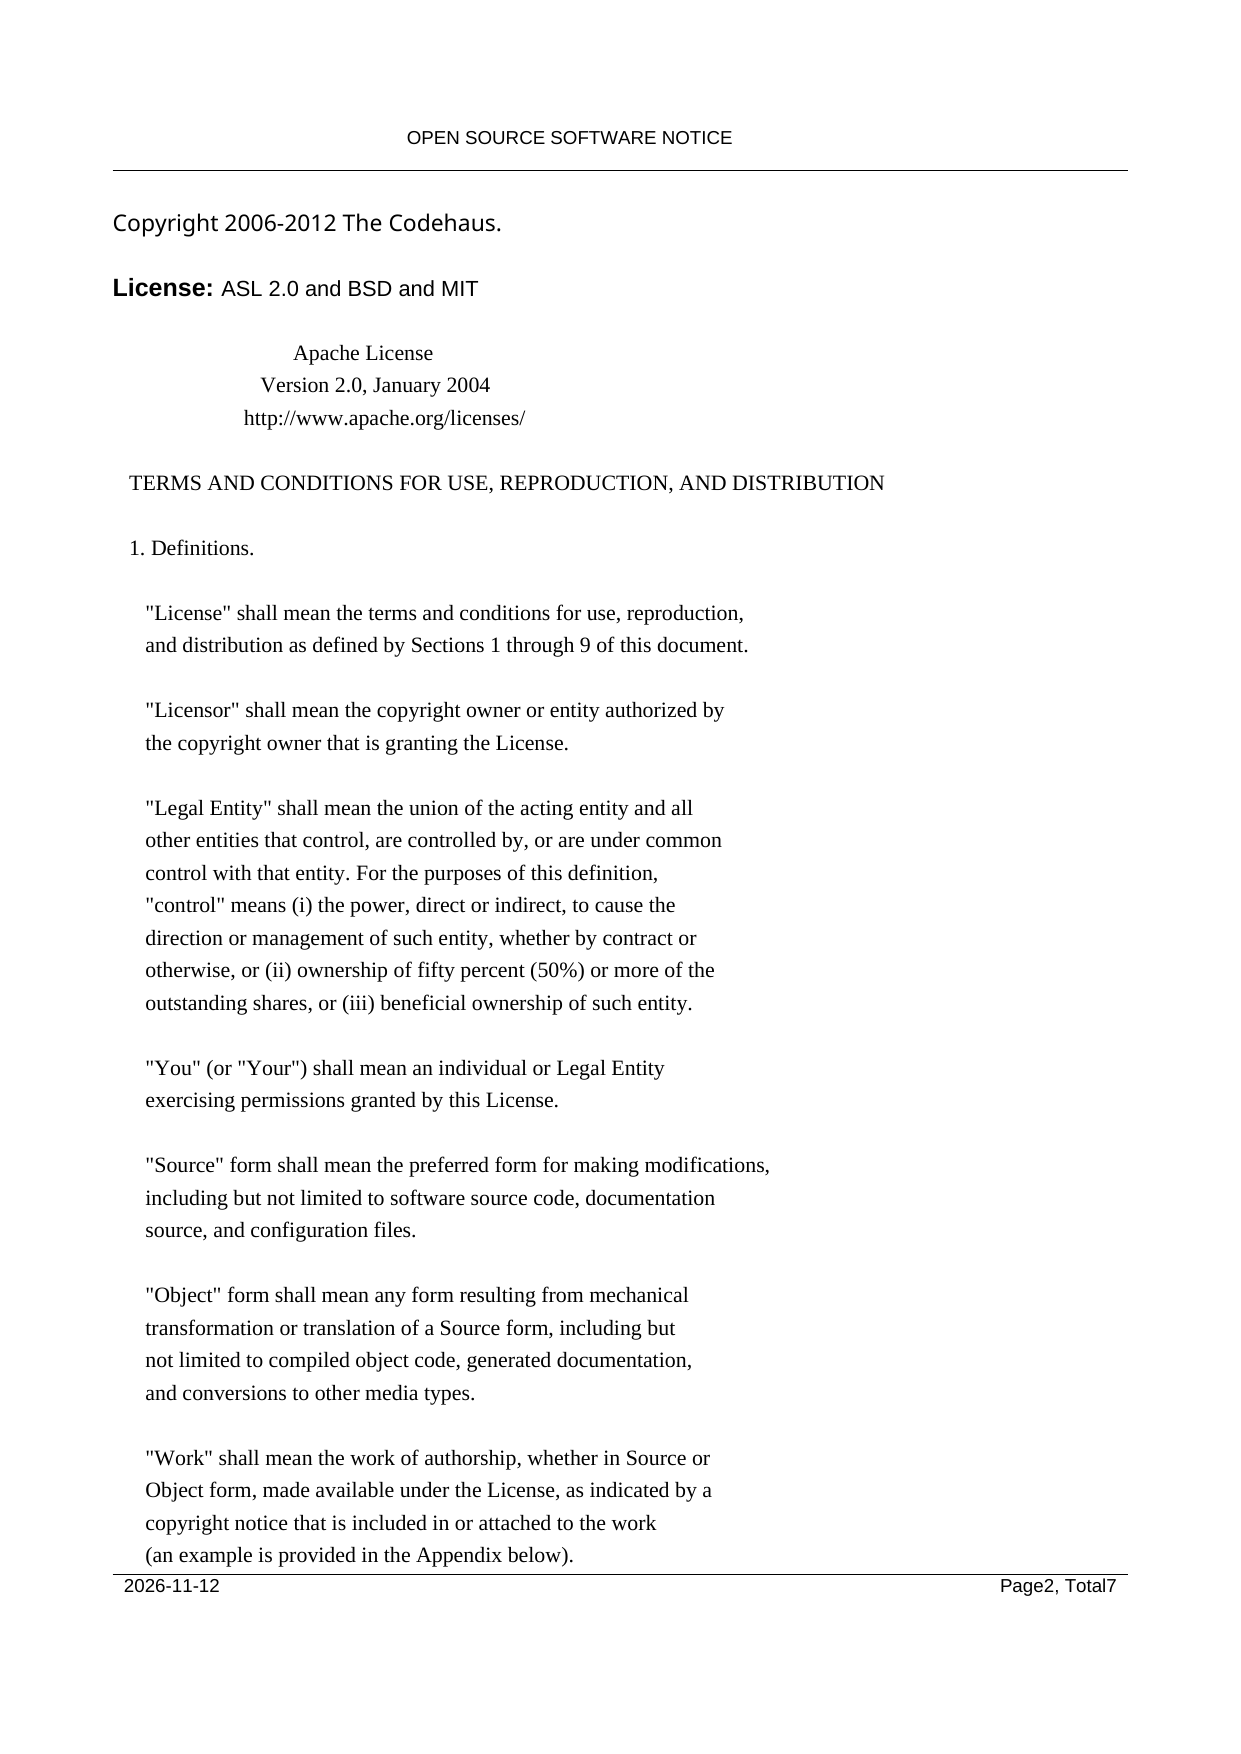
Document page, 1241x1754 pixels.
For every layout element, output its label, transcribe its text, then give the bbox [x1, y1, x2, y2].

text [112, 304, 1128, 1571]
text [112, 206, 1128, 271]
text License: ASL 2.0 and BSD and MIT [112, 271, 1128, 304]
